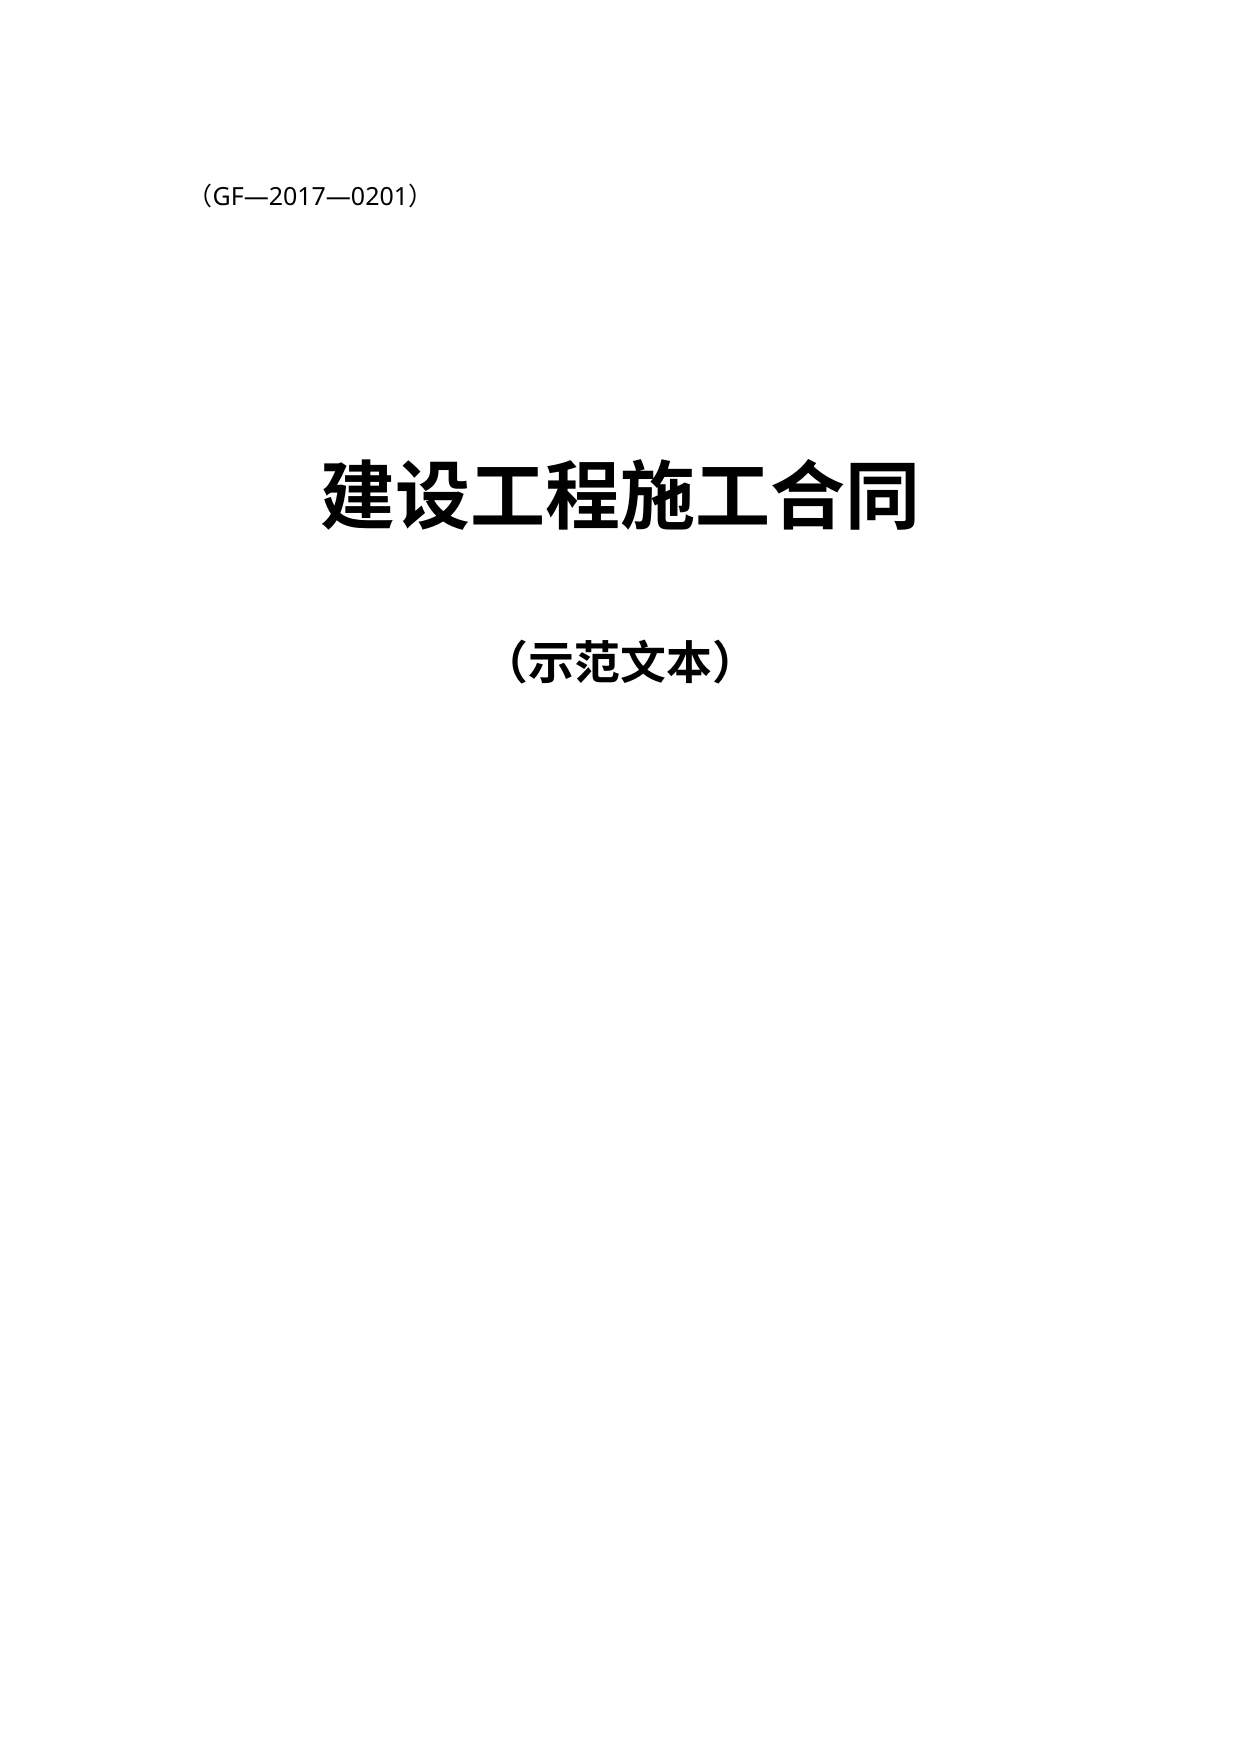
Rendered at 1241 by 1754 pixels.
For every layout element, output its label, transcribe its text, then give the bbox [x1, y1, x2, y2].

text （示范文本） [187, 610, 1053, 708]
text （GF—2017—0201） [187, 162, 1053, 227]
text 建设工程施工合同 [187, 426, 1053, 556]
